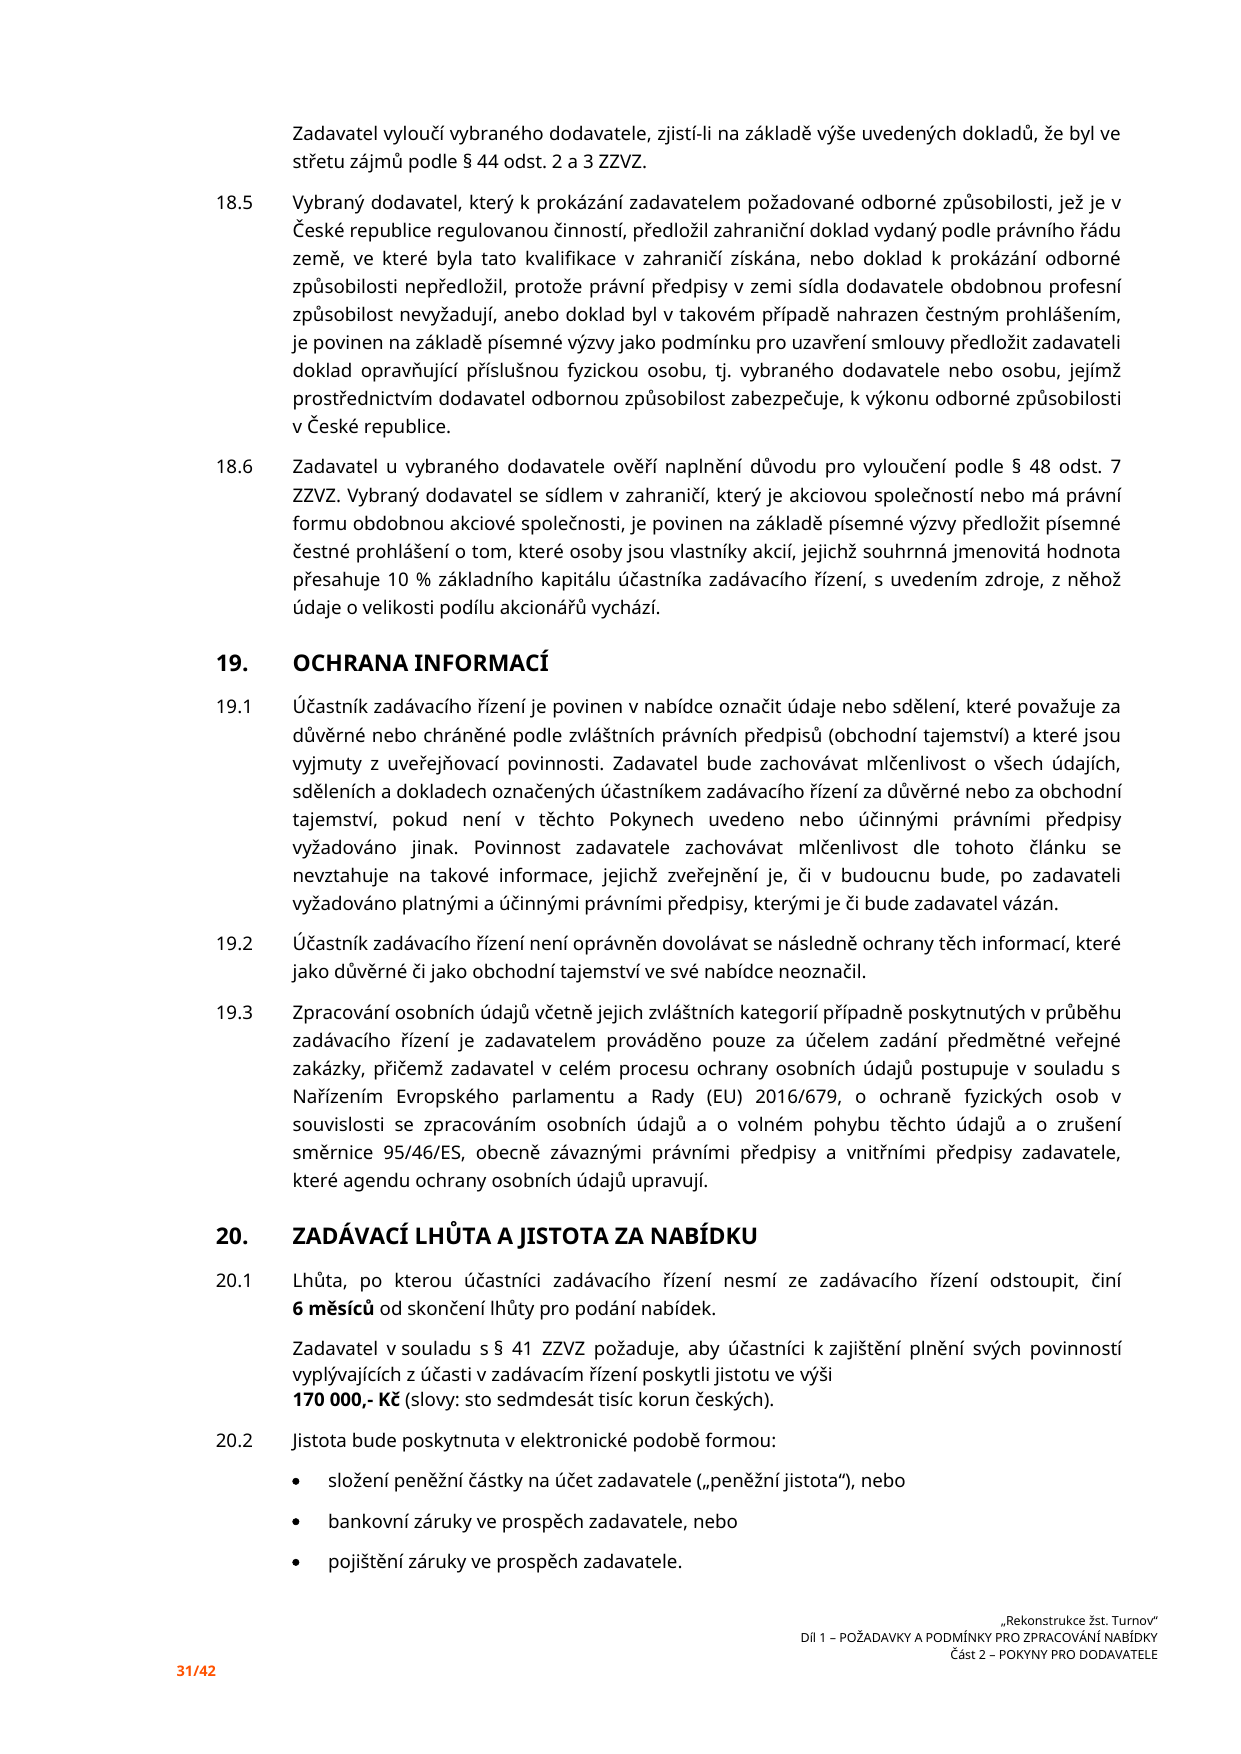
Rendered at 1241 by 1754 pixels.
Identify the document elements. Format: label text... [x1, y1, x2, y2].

text Účastník zadávacího řízení je povinen v nabídce označit údaje nebo sdělení, které považuje za důvěrné nebo chráněné podle zvláštních právních předpisů (obchodní tajemství) a které jsou vyjmuty z uveřejňovací povinnosti. Zadavatel bude zachovávat mlčenlivost o všech údajích, sděleních a dokladech označených účastníkem zadávacího řízení za důvěrné nebo za obchodní tajemství, pokud není v těchto Pokynech uvedeno nebo účinnými právními předpisy vyžadováno jinak. Povinnost zadavatele zachovávat mlčenlivost dle tohoto článku se nevztahuje na takové informace, jejichž zveřejnění je, či v budoucnu bude, po zadavateli vyžadováno platnými a účinnými právními předpisy, kterými je či bude zadavatel vázán. [216, 694, 1122, 916]
text Zadavatel u vybraného dodavatele ověří naplnění důvodu pro vyloučení podle § 48 odst. 7 ZZVZ. Vybraný dodavatel se sídlem v zahraničí, který je akciovou společností nebo má právní formu obdobnou akciové společnosti, je povinen na základě písemné výzvy předložit písemné čestné prohlášení o tom, které osoby jsou vlastníky akcií, jejichž souhrnná jmenovitá hodnota přesahuje 10 % základního kapitálu účastníka zadávacího řízení, s uvedením zdroje, z něhož údaje o velikosti podílu akcionářů vychází. [216, 454, 1122, 619]
text Vybraný dodavatel, který k prokázání zadavatelem požadované odborné způsobilosti, jež je v České republice regulovanou činností, předložil zahraniční doklad vydaný podle právního řádu země, ve které byla tato kvalifikace v zahraničí získána, nebo doklad k prokázání odborné způsobilosti nepředložil, protože právní předpisy v zemi sídla dodavatele obdobnou profesní způsobilost nevyžadují, anebo doklad byl v takovém případě nahrazen čestným prohlášením, je povinen na základě písemné výzvy jako podmínku pro uzavření smlouvy předložit zadavateli doklad opravňující příslušnou fyzickou osobu, tj. vybraného dodavatele nebo osobu, jejímž prostřednictvím dodavatel odbornou způsobilost zabezpečuje, k výkonu odborné způsobilosti v České republice. [216, 189, 1122, 439]
text ZADÁVACÍ LHŮTA A JISTOTA ZA NABÍDKU [216, 1220, 1122, 1251]
list 170 000,- Kč (slovy: sto sedmdesát tisíc korun českých). [292, 1387, 1122, 1412]
text OCHRANA INFORMACÍ [216, 647, 1122, 678]
text Jistota bude poskytnuta v elektronické podobě formou: [216, 1427, 1122, 1453]
text Zadavatel vyloučí vybraného dodavatele, zjistí-li na základě výše uvedených dokladů, že byl ve střetu zájmů podle § 44 odst. 2 a 3 ZZVZ. [292, 121, 1122, 174]
text Účastník zadávacího řízení není oprávněn dovolávat se následně ochrany těch informací, které jako důvěrné či jako obchodní tajemství ve své nabídce neoznačil. [216, 931, 1122, 984]
text Zpracování osobních údajů včetně jejich zvláštních kategorií případně poskytnutých v průběhu zadávacího řízení je zadavatelem prováděno pouze za účelem zadání předmětné veřejné zakázky, přičemž zadavatel v celém procesu ochrany osobních údajů postupuje v souladu s Nařízením Evropského parlamentu a Rady (EU) 2016/679, o ochraně fyzických osob v souvislosti se zpracováním osobních údajů a o volném pohybu těchto údajů a o zrušení směrnice 95/46/ES, obecně závaznými právními předpisy a vnitřními předpisy zadavatele, které agendu ochrany osobních údajů upravují. [216, 999, 1122, 1193]
text Lhůta, po kterou účastníci zadávacího řízení nesmí ze zadávacího řízení odstoupit, činí 6 měsíců od skončení lhůty pro podání nabídek. [216, 1267, 1122, 1321]
text složení peněžní částky na účet zadavatele („peněžní jistota“), nebo [292, 1468, 1122, 1493]
text pojištění záruky ve prospěch zadavatele. [292, 1549, 1122, 1574]
list Zadavatel v souladu s § 41 ZZVZ požaduje, aby účastníci k zajištění plnění svých povinností vyplývajících z účasti v zadávacím řízení poskytli jistotu ve výši [292, 1336, 1122, 1387]
text bankovní záruky ve prospěch zadavatele, nebo [292, 1508, 1122, 1534]
